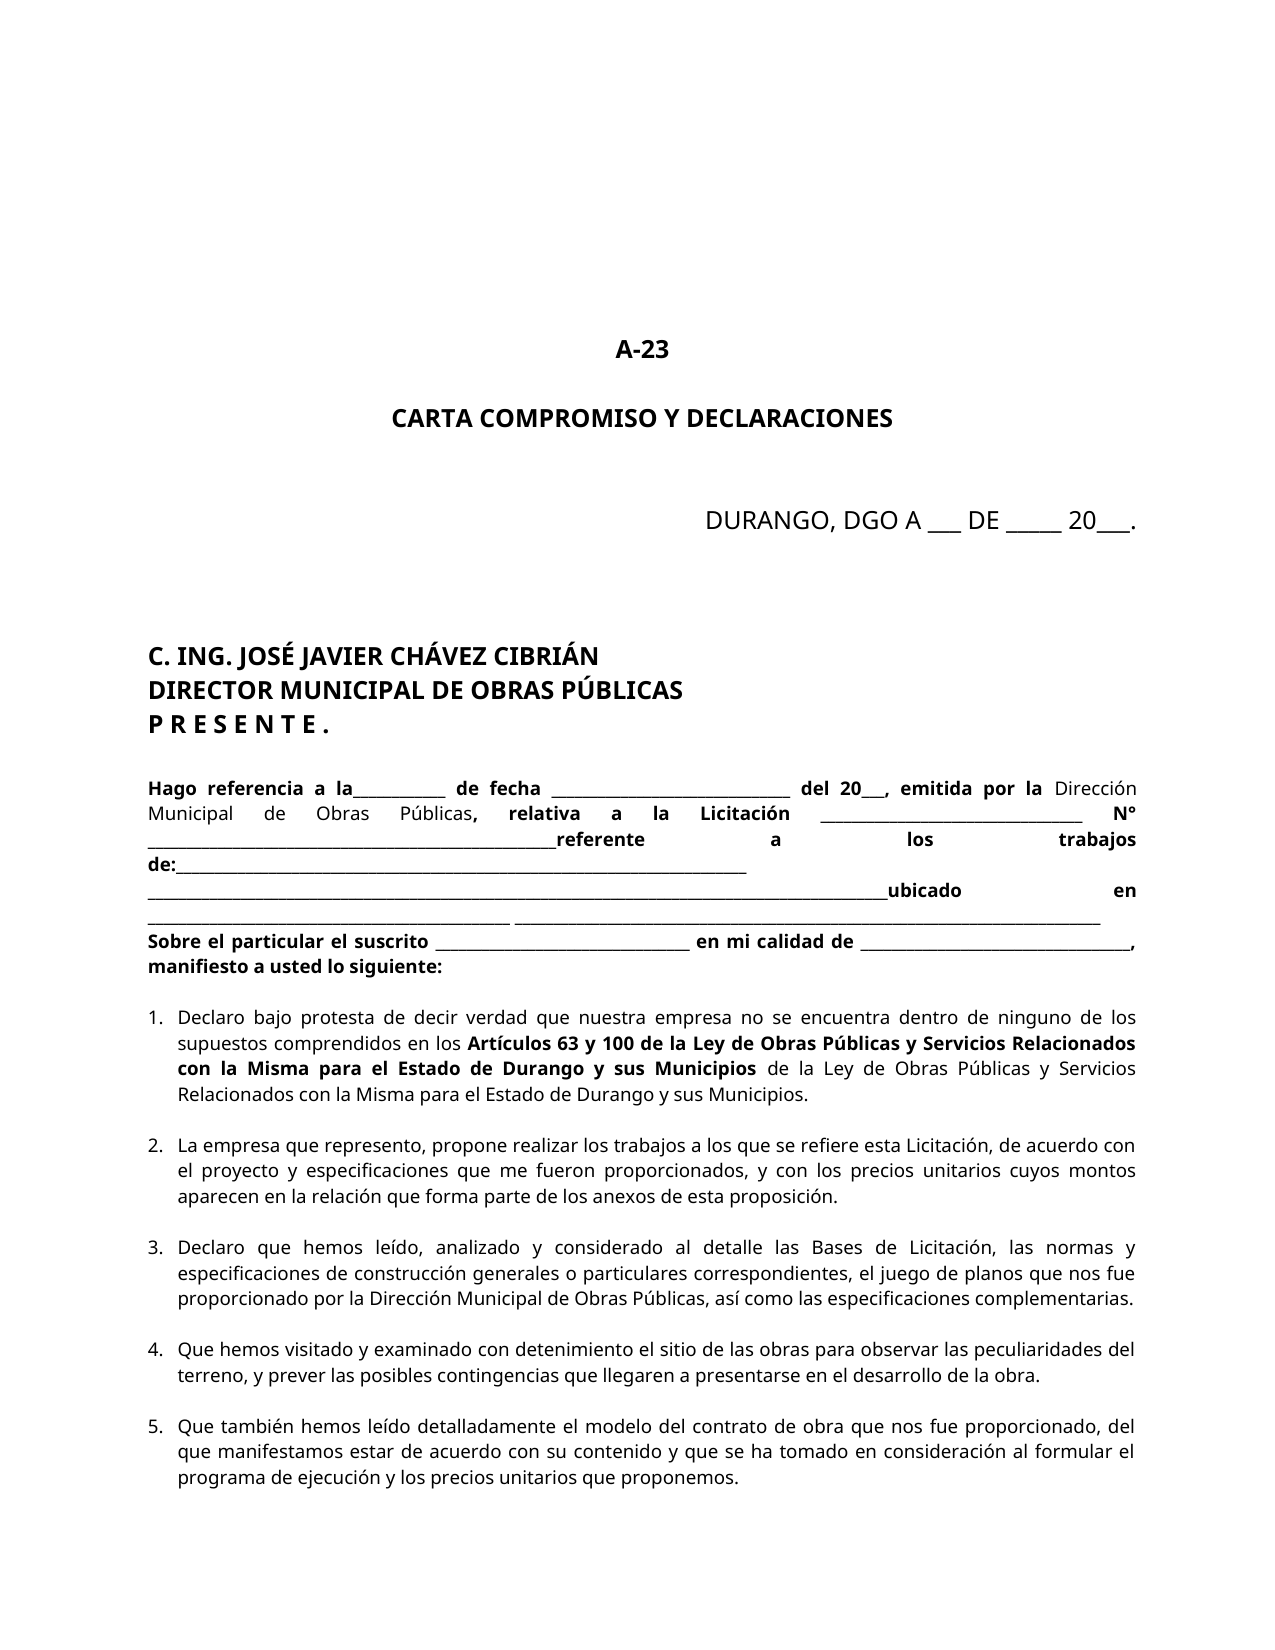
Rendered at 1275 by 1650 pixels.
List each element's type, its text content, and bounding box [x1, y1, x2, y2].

text Sobre el particular el suscrito _________________________________ en mi calidad de ___________________________________, manifiesto a usted lo siguiente: [148, 928, 1137, 979]
text CARTA COMPROMISO Y DECLARACIONES [148, 400, 1137, 434]
list Que hemos visitado y examinado con detenimiento el sitio de las obras para observar las peculiaridades del terreno, y prever las posibles contingencias que llegaren a presentarse en el desarrollo de la obra. [148, 1336, 1137, 1387]
text ________________________________________________________________________________________________ubicado en _______________________________________________ ____________________________________________________________________________ [148, 877, 1137, 928]
text Hago referencia a la____________ de fecha _______________________________ del 20___, emitida por la Dirección Municipal de Obras Públicas, relativa a la Licitación __________________________________ N° _____________________________________________________referente a los trabajos de:__________________________________________________________________________ [148, 775, 1137, 877]
list La empresa que represento, propone realizar los trabajos a los que se refiere esta Licitación, de acuerdo con el proyecto y especificaciones que me fueron proporcionados, y con los precios unitarios cuyos montos aparecen en la relación que forma parte de los anexos de esta proposición. [148, 1132, 1137, 1209]
text C. ING. JOSÉ JAVIER CHÁVEZ CIBRIÁN [148, 639, 1137, 673]
text DURANGO, DGO A ___ DE _____ 20___. [148, 502, 1137, 537]
text A-23 [148, 332, 1137, 366]
list Que también hemos leído detalladamente el modelo del contrato de obra que nos fue proporcionado, del que manifestamos estar de acuerdo con su contenido y que se ha tomado en consideración al formular el programa de ejecución y los precios unitarios que proponemos. [148, 1413, 1137, 1489]
list Declaro que hemos leído, analizado y considerado al detalle las Bases de Licitación, las normas y especificaciones de construcción generales o particulares correspondientes, el juego de planos que nos fue proporcionado por la Dirección Municipal de Obras Públicas, así como las especificaciones complementarias. [148, 1234, 1137, 1311]
list Declaro bajo protesta de decir verdad que nuestra empresa no se encuentra dentro de ninguno de los supuestos comprendidos en los Artículos 63 y 100 de la Ley de Obras Públicas y Servicios Relacionados con la Misma para el Estado de Durango y sus Municipios de la Ley de Obras Públicas y Servicios Relacionados con la Misma para el Estado de Durango y sus Municipios. [148, 1005, 1137, 1107]
text P R E S E N T E . [148, 707, 1137, 741]
text DIRECTOR MUNICIPAL DE OBRAS PÚBLICAS [148, 673, 1137, 707]
